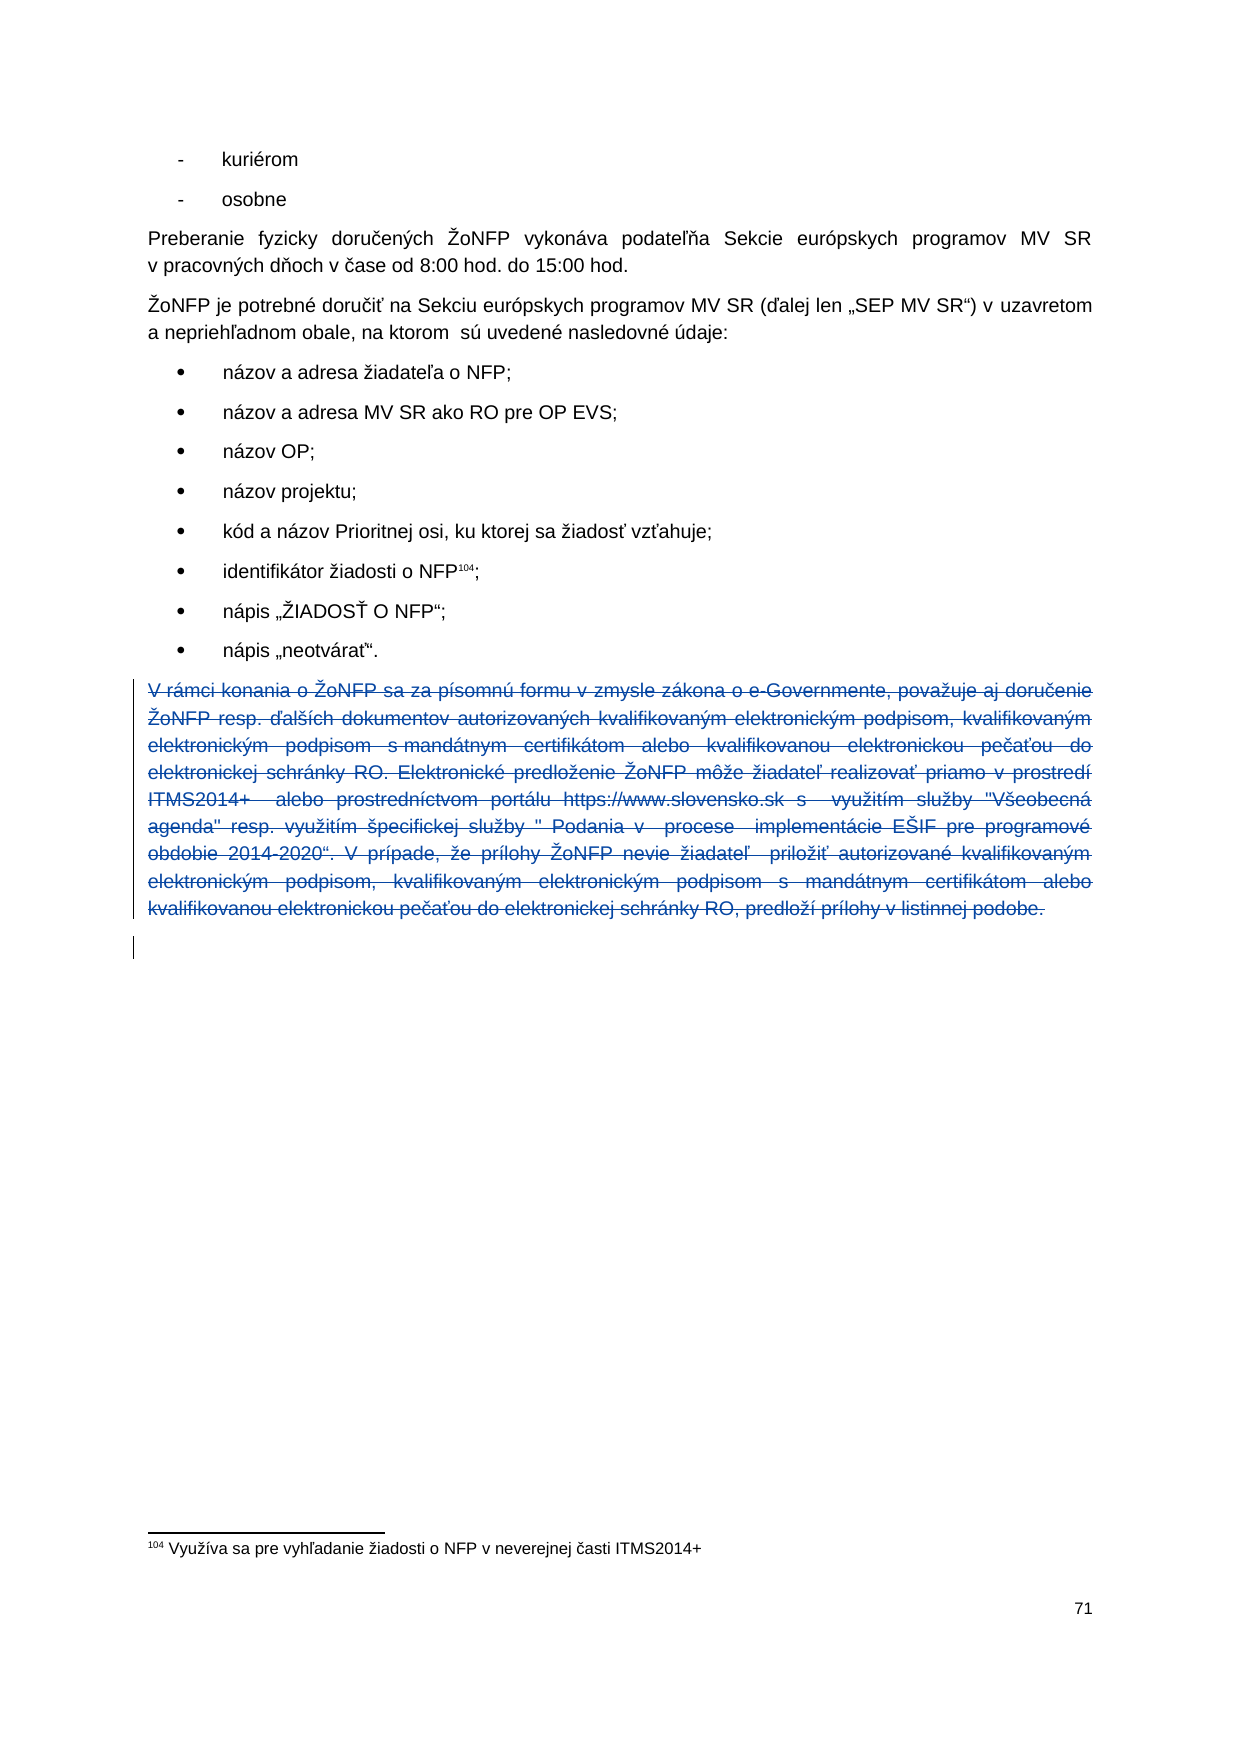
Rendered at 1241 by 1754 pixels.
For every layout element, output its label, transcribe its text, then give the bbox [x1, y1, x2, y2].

list nápis „ŽIADOSŤ O NFP“; [177, 599, 1092, 622]
list kuriérom [177, 148, 1092, 170]
list identifikátor žiadosti o NFP; [177, 560, 1092, 583]
text ŽoNFP je potrebné doručiť na Sekciu európskych programov MV SR (ďalej len „SEP MV SR“) v uzavretom a nepriehľadnom obale, na ktorom sú uvedené nasledovné údaje: [148, 294, 1092, 344]
list názov a adresa MV SR ako RO pre OP EVS; [177, 401, 1092, 423]
list názov projektu; [177, 480, 1092, 503]
list osobne [177, 187, 1092, 210]
text Preberanie fyzicky doručených ŽoNFP vykonáva podateľňa Sekcie európskych programov MV SR v pracovných dňoch v čase od 8:00 hod. do 15:00 hod. [148, 227, 1092, 277]
list názov a adresa žiadateľa o NFP; [177, 361, 1092, 384]
list názov OP; [177, 440, 1092, 463]
list kód a názov Prioritnej osi, ku ktorej sa žiadosť vzťahuje; [177, 520, 1092, 543]
list nápis „neotvárať“. [177, 639, 1092, 662]
